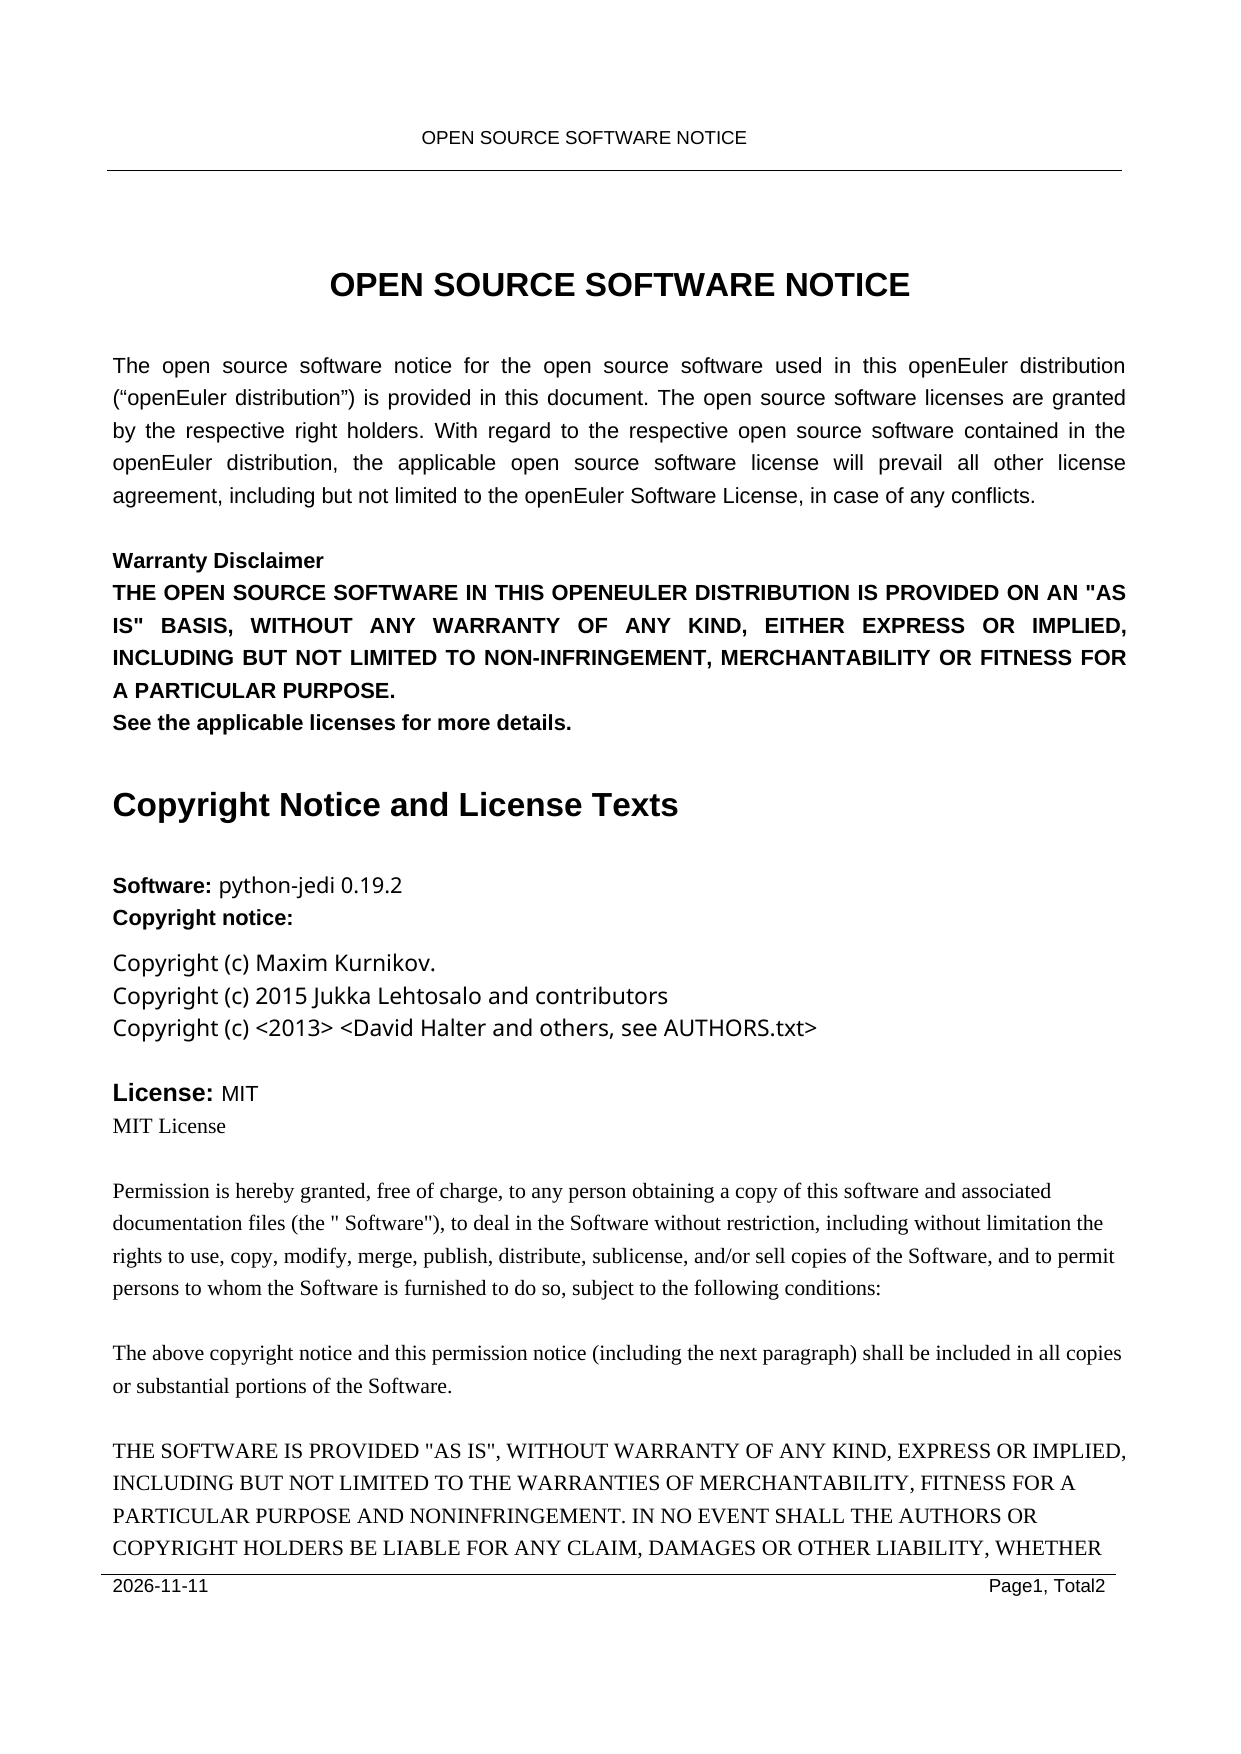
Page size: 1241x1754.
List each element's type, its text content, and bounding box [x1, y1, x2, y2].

text Copyright (c) Maxim Kurnikov. Copyright (c) 2015 Jukka Lehtosalo and contributors Copyright (c) <2013> <David Halter and others, see AUTHORS.txt> [112, 947, 1128, 1077]
text Warranty Disclaimer [112, 544, 1128, 576]
text The open source software notice for the open source software used in this openEuler distribution (“openEuler distribution”) is provided in this document. The open source software licenses are granted by the respective right holders. With regard to the respective open source software contained in the openEuler distribution, the applicable open source software license will prevail all other license agreement, including but not limited to the openEuler Software License, in case of any conflicts. [112, 349, 1128, 511]
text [112, 1109, 1128, 1564]
text License: MIT [112, 1077, 1128, 1109]
title Software: python-jedi 0.19.2 [112, 869, 1128, 901]
text OPEN SOURCE SOFTWARE NOTICE [112, 251, 1128, 316]
text Copyright notice: [112, 901, 1128, 934]
text Copyright Notice and License Texts [112, 771, 1128, 836]
text THE OPEN SOURCE SOFTWARE IN THIS OPENEULER DISTRIBUTION IS PROVIDED ON AN "AS IS" BASIS, WITHOUT ANY WARRANTY OF ANY KIND, EITHER EXPRESS OR IMPLIED, INCLUDING BUT NOT LIMITED TO NON-INFRINGEMENT, MERCHANTABILITY OR FITNESS FOR A PARTICULAR PURPOSE. See the applicable licenses for more details. [112, 576, 1128, 739]
